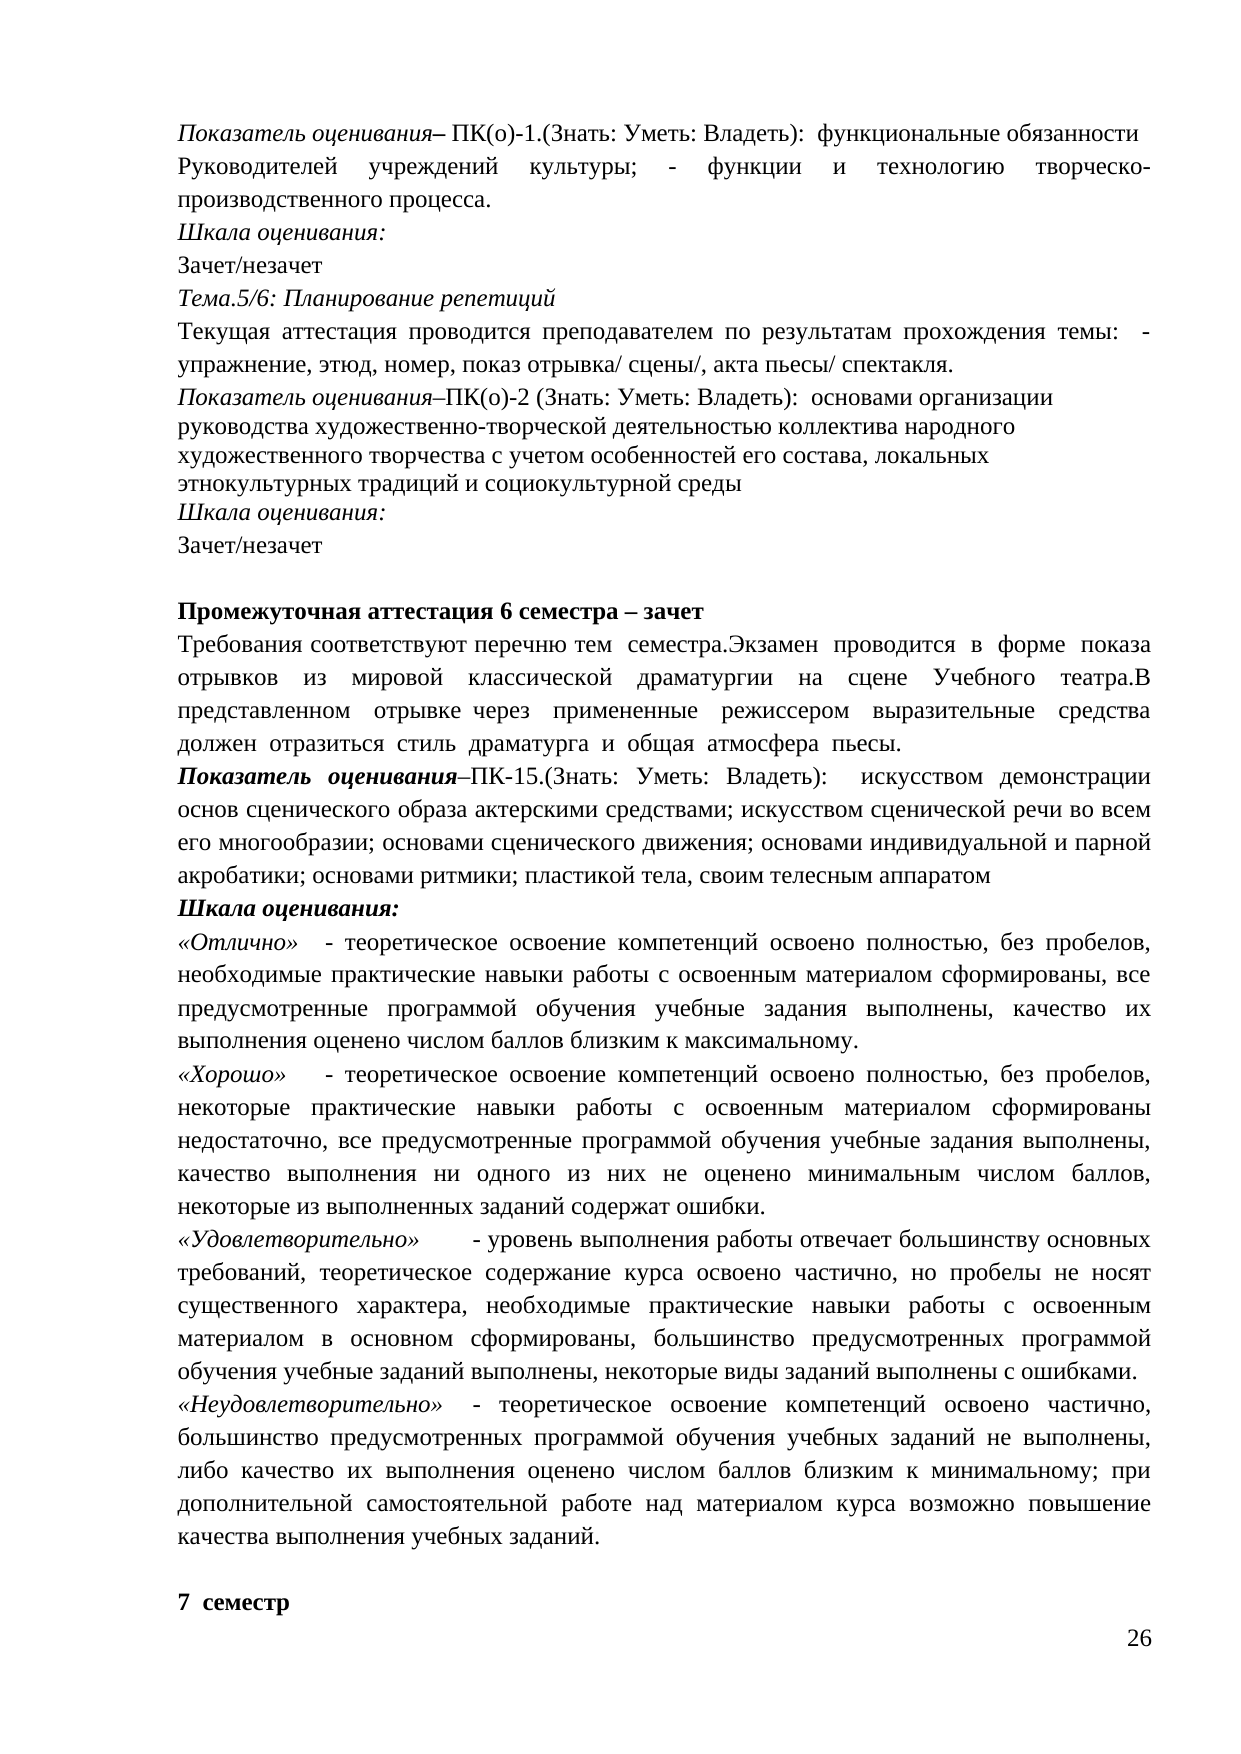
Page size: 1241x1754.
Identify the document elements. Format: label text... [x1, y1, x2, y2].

text Шкала оценивания: [177, 217, 1152, 246]
text 7 семестр [177, 1587, 1152, 1616]
text Шкала оценивания: [177, 497, 1152, 526]
text Требования соответствуют перечню тем семестра.Экзамен проводится в форме показа отрывков из мировой классической драматургии на сцене Учебного театра.В представленном отрывке через примененные режиссером выразительные средства должен отразиться стиль драматурга и общая атмосфера пьесы. [177, 629, 1152, 757]
text «Отлично» - теоретическое освоение компетенций освоено полностью, без пробелов, необходимые практические навыки работы с освоенным материалом сформированы, все предусмотренные программой обучения учебные задания выполнены, качество их выполнения оценено числом баллов близким к максимальному. [177, 927, 1152, 1054]
text Показатель оценивания–ПК-15.(Знать: Уметь: Владеть): искусством демонстрации основ сценического образа актерскими средствами; искусством сценической речи во всем его многообразии; основами сценического движения; основами индивидуальной и парной акробатики; основами ритмики; пластикой тела, своим телесным аппаратом [177, 761, 1152, 889]
text Промежуточная аттестация 6 семестра – зачет [177, 596, 1152, 625]
text Зачет/незачет [177, 530, 1152, 559]
text «Удовлетворительно» - уровень выполнения работы отвечает большинству основных требований, теоретическое содержание курса освоено частично, но пробелы не носят существенного характера, необходимые практические навыки работы с освоенным материалом в основном сформированы, большинство предусмотренных программой обучения учебные заданий выполнены, некоторые виды заданий выполнены с ошибками. [177, 1224, 1152, 1384]
text Тема.5/6: Планирование репетиций [177, 283, 1152, 312]
text Шкала оценивания: [177, 893, 1152, 922]
text «Неудовлетворительно» - теоретическое освоение компетенций освоено частично, большинство предусмотренных программой обучения учебных заданий не выполнены, либо качество их выполнения оценено числом баллов близким к минимальному; при дополнительной самостоятельной работе над материалом курса возможно повышение качества выполнения учебных заданий. [177, 1389, 1152, 1550]
text «Хорошо» - теоретическое освоение компетенций освоено полностью, без пробелов, некоторые практические навыки работы с освоенным материалом сформированы недостаточно, все предусмотренные программой обучения учебные задания выполнены, качество выполнения ни одного из них не оценено минимальным числом баллов, некоторые из выполненных заданий содержат ошибки. [177, 1059, 1152, 1219]
text Показатель оценивания–ПК(о)-2 (Знать: Уметь: Владеть): основами организации руководства художественно-творческой деятельностью коллектива народного художественного творчества с учетом особенностей его состава, локальных этнокультурных традиций и социокультурной среды [177, 382, 1152, 497]
text Показатель оценивания– ПК(о)-1.(Знать: Уметь: Владеть): функциональные обязанности [177, 118, 1152, 147]
text Руководителей учреждений культуры; - функции и технологию творческо-производственного процесса. [177, 151, 1152, 213]
text Зачет/незачет [177, 250, 1152, 279]
